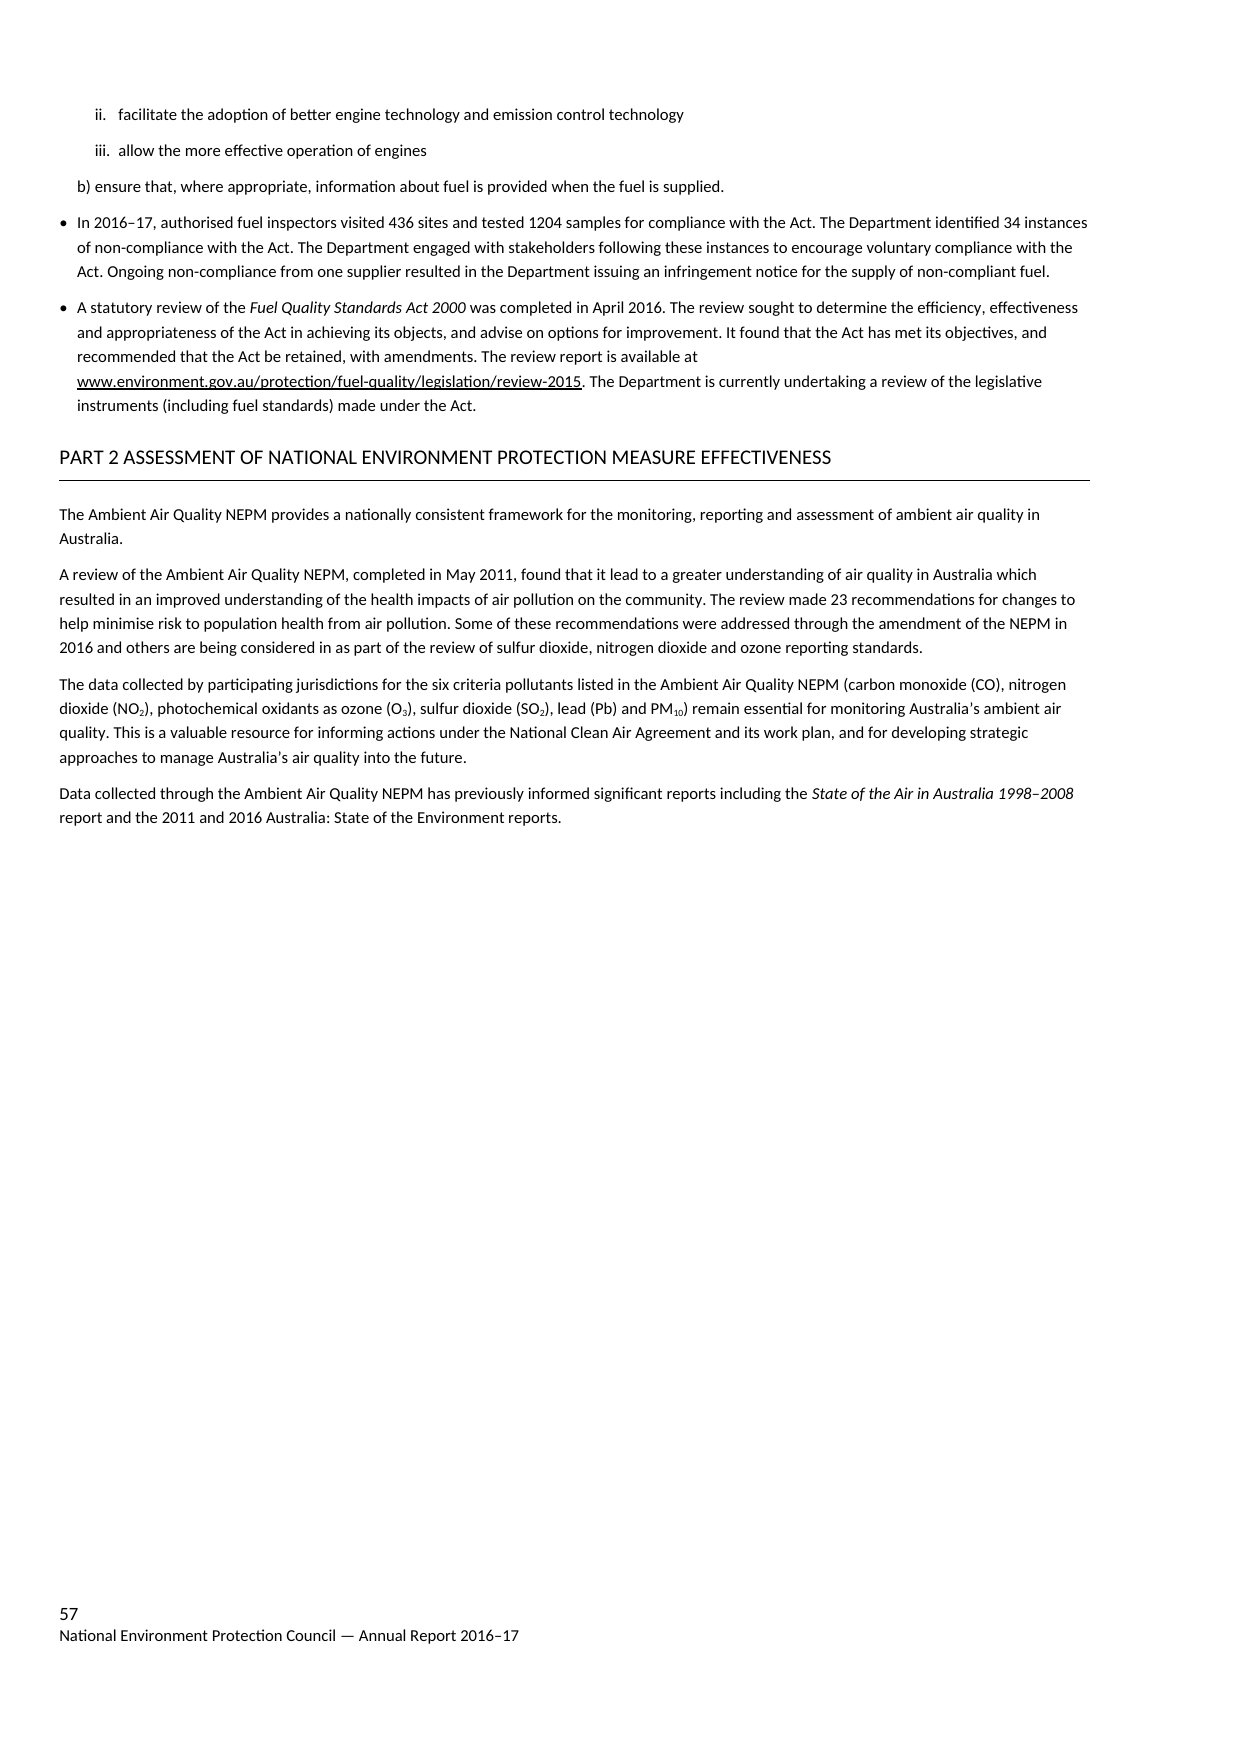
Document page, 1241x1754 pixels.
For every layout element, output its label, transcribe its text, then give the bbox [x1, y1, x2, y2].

text b) ensure that, where appropriate, information about fuel is provided when the fuel is supplied. [77, 177, 1090, 197]
text • A statutory review of the Fuel Quality Standards Act 2000 was completed in April 2016. The review sought to determine the efficiency, effectiveness and appropriateness of the Act in achieving its objects, and advise on options for improvement. It found that the Act has met its objectives, and recommended that the Act be retained, with amendments. The review report is available at www.environment.gov.au/protection/fuel-quality/legislation/review-2015. The Department is currently undertaking a review of the legislative instruments (including fuel standards) made under the Act. [59, 298, 1090, 416]
text ii. facilitate the adoption of better engine technology and emission control technology [94, 104, 1090, 125]
text The Ambient Air Quality NEPM provides a nationally consistent framework for the monitoring, reporting and assessment of ambient air quality in Australia. [59, 504, 1090, 549]
text A review of the Ambient Air Quality NEPM, completed in May 2011, found that it lead to a greater understanding of air quality in Australia which resulted in an improved understanding of the health impacts of air pollution on the community. The review made 23 recommendations for changes to help minimise risk to population health from air pollution. Some of these recommendations were addressed through the amendment of the NEPM in 2016 and others are being considered in as part of the review of sulfur dioxide, nitrogen dioxide and ozone reporting standards. [59, 565, 1090, 658]
text iii. allow the more effective operation of engines [94, 141, 1090, 161]
text Data collected through the Ambient Air Quality NEPM has previously informed significant reports including the State of the Air in Australia 1998–2008 report and the 2011 and 2016 Australia: State of the Environment reports. [59, 783, 1090, 828]
text • In 2016–17, authorised fuel inspectors visited 436 sites and tested 1204 samples for compliance with the Act. The Department identified 34 instances of non-compliance with the Act. The Department engaged with stakeholders following these instances to encourage voluntary compliance with the Act. Ongoing non-compliance from one supplier resulted in the Department issuing an infringement notice for the supply of non-compliant fuel. [59, 213, 1090, 282]
text PART 2 Assessment of National Environment Protection Measure effectiveness [59, 444, 1090, 480]
text The data collected by participating jurisdictions for the six criteria pollutants listed in the Ambient Air Quality NEPM (carbon monoxide (CO), nitrogen dioxide (NO2), photochemical oxidants as ozone (O3), sulfur dioxide (SO2), lead (Pb) and PM10) remain essential for monitoring Australia’s ambient air quality. This is a valuable resource for informing actions under the National Clean Air Agreement and its work plan, and for developing strategic approaches to manage Australia’s air quality into the future. [59, 674, 1090, 767]
